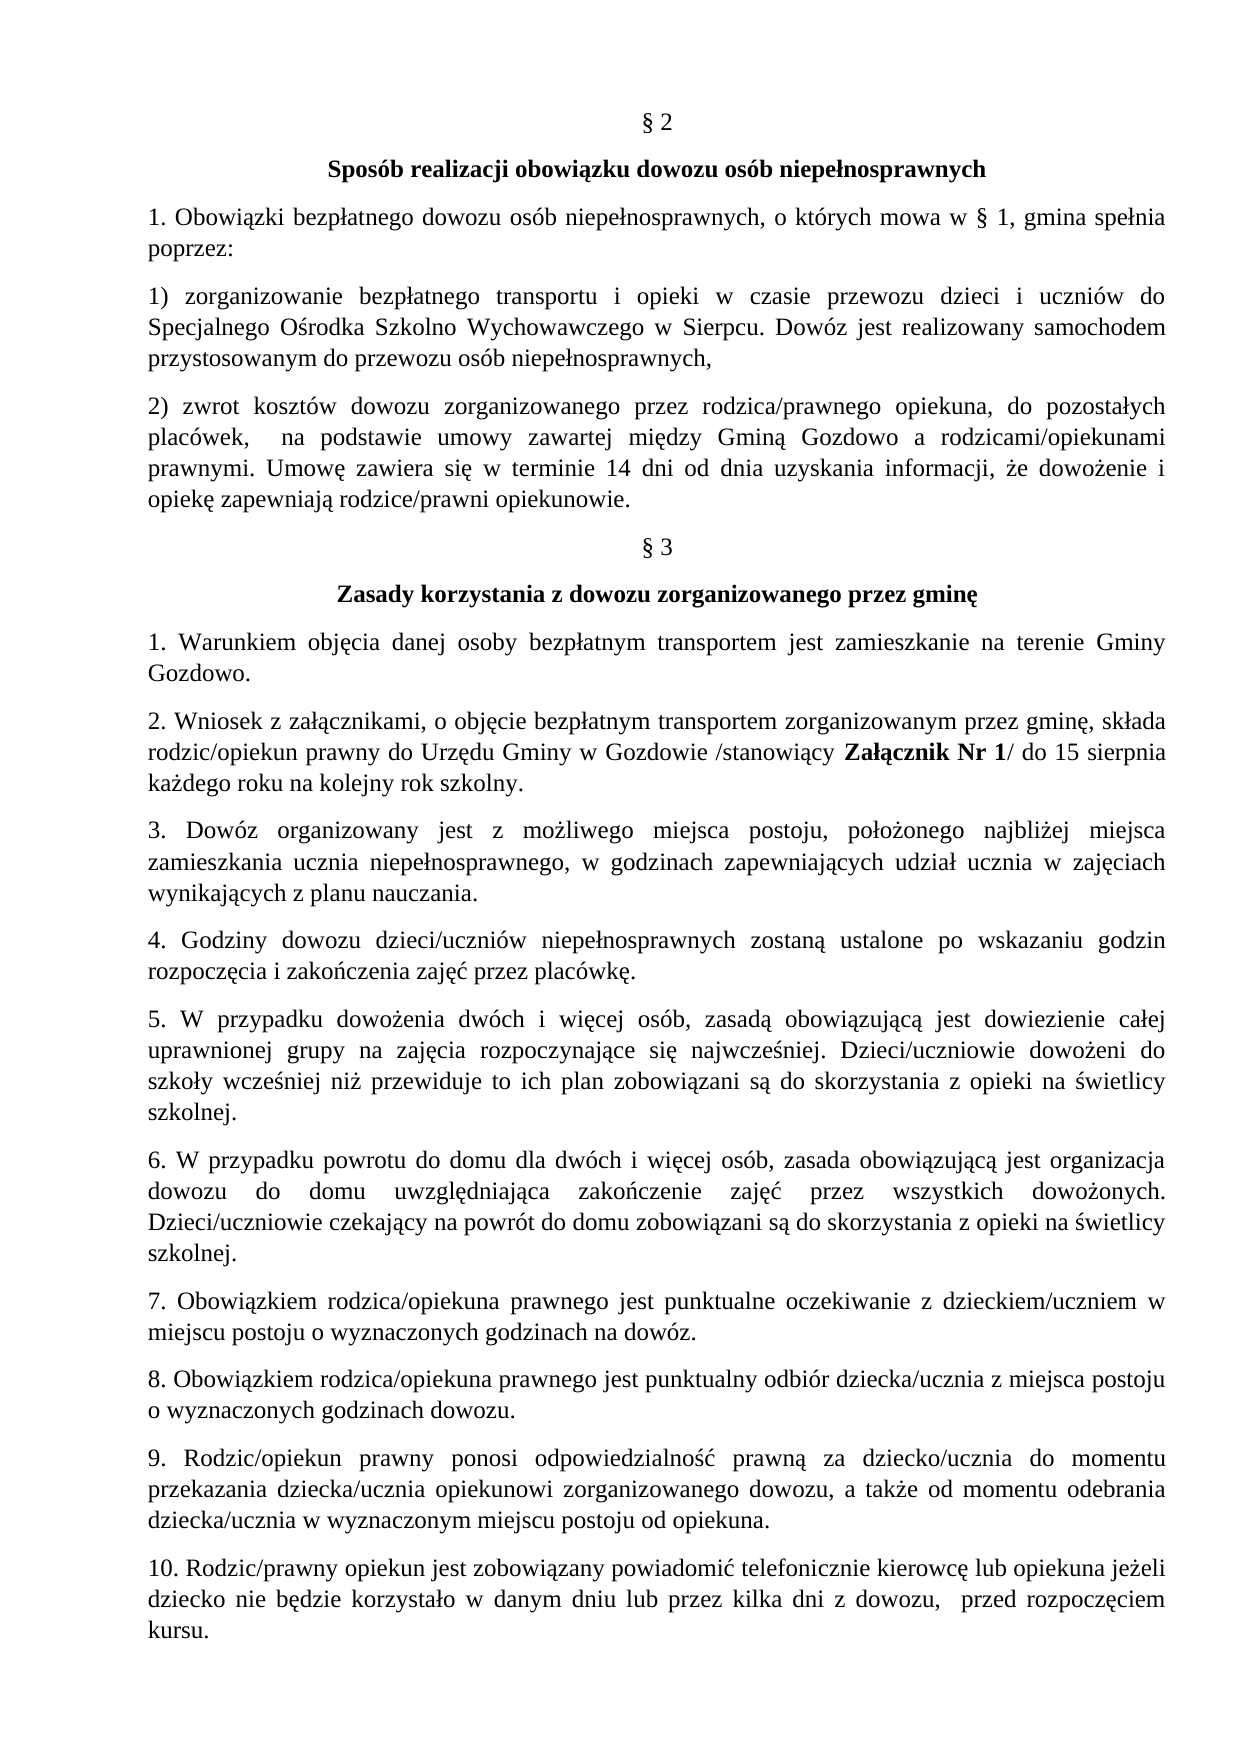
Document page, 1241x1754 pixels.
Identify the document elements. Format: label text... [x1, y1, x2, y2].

text § 2 [148, 107, 1167, 136]
text 1. Obowiązki bezpłatnego dowozu osób niepełnosprawnych, o których mowa w § 1, gmina spełnia poprzez: [148, 202, 1167, 262]
text 2. Wniosek z załącznikami, o objęcie bezpłatnym transportem zorganizowanym przez gminę, składa rodzic/opiekun prawny do Urzędu Gminy w Gozdowie /stanowiący Załącznik Nr 1/ do 15 sierpnia każdego roku na kolejny rok szkolny. [148, 706, 1167, 797]
text 2) zwrot kosztów dowozu zorganizowanego przez rodzica/prawnego opiekuna, do pozostałych placówek, na podstawie umowy zawartej między Gminą Gozdowo a rodzicami/opiekunami prawnymi. Umowę zawiera się w terminie 14 dni od dnia uzyskania informacji, że dowożenie i opiekę zapewniają rodzice/prawni opiekunowie. [148, 391, 1167, 513]
text 1. Warunkiem objęcia danej osoby bezpłatnym transportem jest zamieszkanie na terenie Gminy Gozdowo. [148, 627, 1167, 687]
text Zasady korzystania z dowozu zorganizowanego przez gminę [148, 579, 1167, 608]
text § 3 [148, 532, 1167, 560]
text 4. Godziny dowozu dzieci/uczniów niepełnosprawnych zostaną ustalone po wskazaniu godzin rozpoczęcia i zakończenia zajęć przez placówkę. [148, 925, 1167, 985]
text 8. Obowiązkiem rodzica/opiekuna prawnego jest punktualny odbiór dziecka/ucznia z miejsca postoju o wyznaczonych godzinach dowozu. [148, 1364, 1167, 1424]
text 5. W przypadku dowożenia dwóch i więcej osób, zasadą obowiązującą jest dowiezienie całej uprawnionej grupy na zajęcia rozpoczynające się najwcześniej. Dzieci/uczniowie dowożeni do szkoły wcześniej niż przewiduje to ich plan zobowiązani są do skorzystania z opieki na świetlicy szkolnej. [148, 1004, 1167, 1126]
text Sposób realizacji obowiązku dowozu osób niepełnosprawnych [148, 154, 1167, 183]
text 1) zorganizowanie bezpłatnego transportu i opieki w czasie przewozu dzieci i uczniów do Specjalnego Ośrodka Szkolno Wychowawczego w Sierpcu. Dowóz jest realizowany samochodem przystosowanym do przewozu osób niepełnosprawnych, [148, 281, 1167, 372]
text 3. Dowóz organizowany jest z możliwego miejsca postoju, położonego najbliżej miejsca zamieszkania ucznia niepełnosprawnego, w godzinach zapewniających udział ucznia w zajęciach wynikających z planu nauczania. [148, 816, 1167, 906]
text 7. Obowiązkiem rodzica/opiekuna prawnego jest punktualne oczekiwanie z dzieckiem/uczniem w miejscu postoju o wyznaczonych godzinach na dowóz. [148, 1286, 1167, 1346]
text 10. Rodzic/prawny opiekun jest zobowiązany powiadomić telefonicznie kierowcę lub opiekuna jeżeli dziecko nie będzie korzystało w danym dniu lub przez kilka dni z dowozu, przed rozpoczęciem kursu. [148, 1553, 1167, 1644]
text 6. W przypadku powrotu do domu dla dwóch i więcej osób, zasada obowiązującą jest organizacja dowozu do domu uwzględniająca zakończenie zajęć przez wszystkich dowożonych. Dzieci/uczniowie czekający na powrót do domu zobowiązani są do skorzystania z opieki na świetlicy szkolnej. [148, 1145, 1167, 1267]
text 9. Rodzic/opiekun prawny ponosi odpowiedzialność prawną za dziecko/ucznia do momentu przekazania dziecka/ucznia opiekunowi zorganizowanego dowozu, a także od momentu odebrania dziecka/ucznia w wyznaczonym miejscu postoju od opiekuna. [148, 1443, 1167, 1534]
